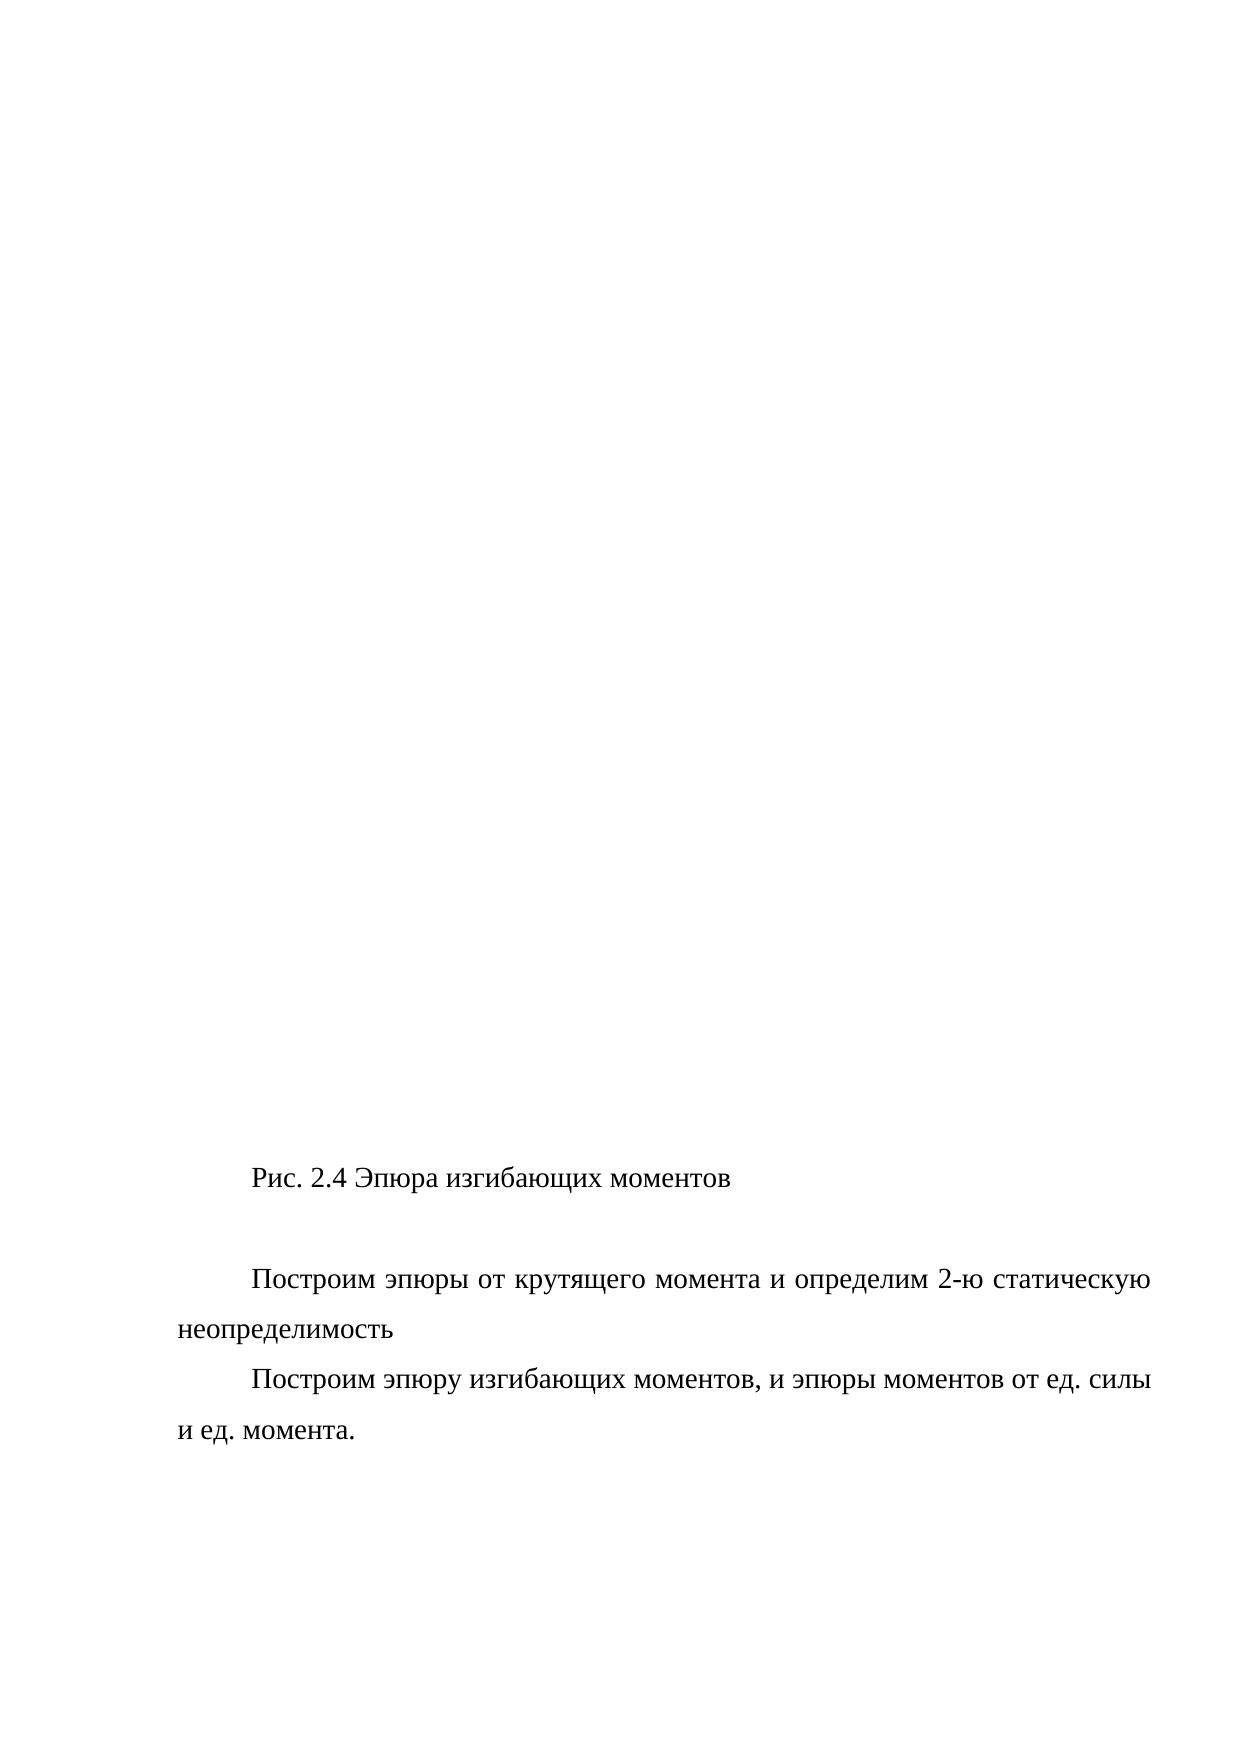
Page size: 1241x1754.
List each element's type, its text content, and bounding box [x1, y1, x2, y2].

text Построим эпюру изгибающих моментов, и эпюры моментов от ед. силы и ед. момента. [177, 1362, 1152, 1446]
text Построим эпюры от крутящего момента и определим 2-ю статическую неопределимость [177, 1261, 1152, 1345]
text Рис. 2.4 Эпюра изгибающих моментов [177, 1160, 1152, 1194]
